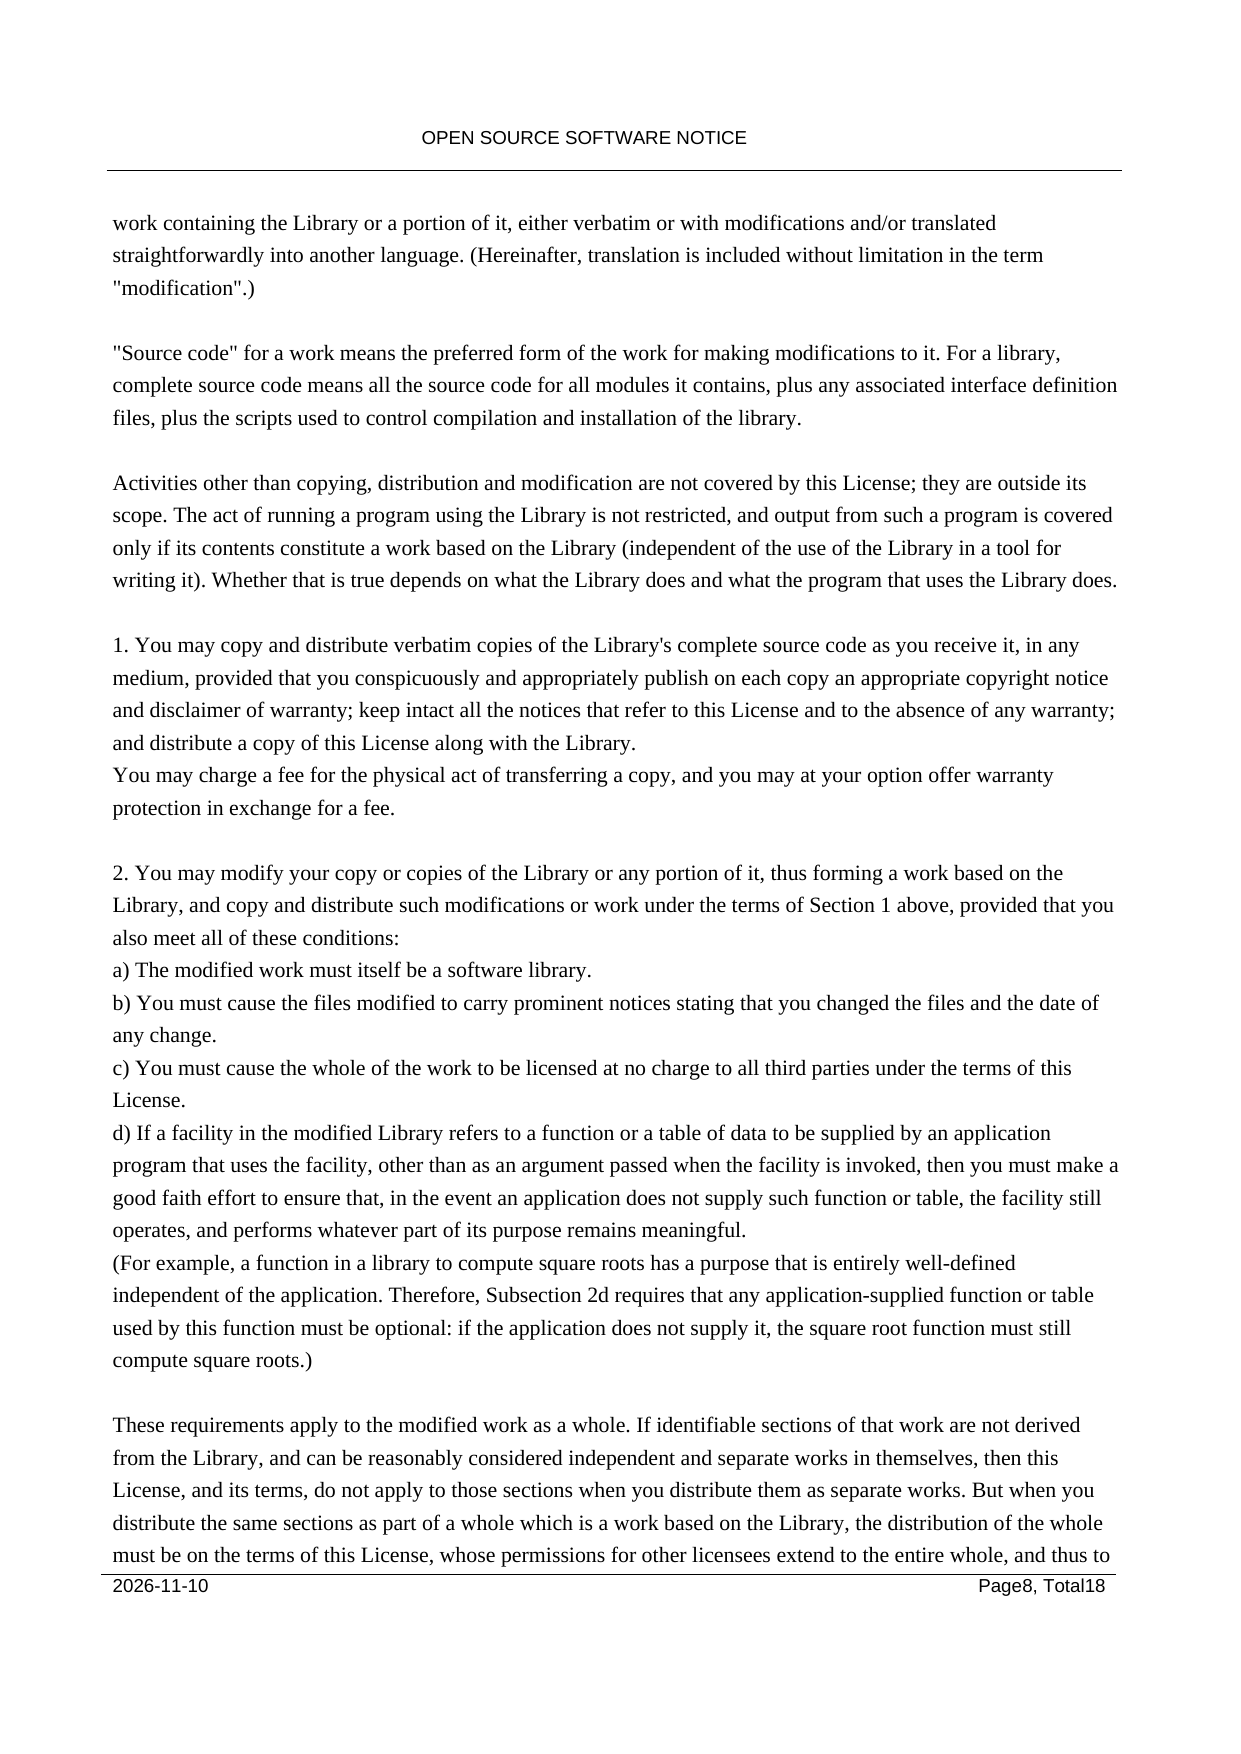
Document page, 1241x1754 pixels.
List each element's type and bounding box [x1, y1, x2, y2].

text [112, 206, 1128, 1571]
